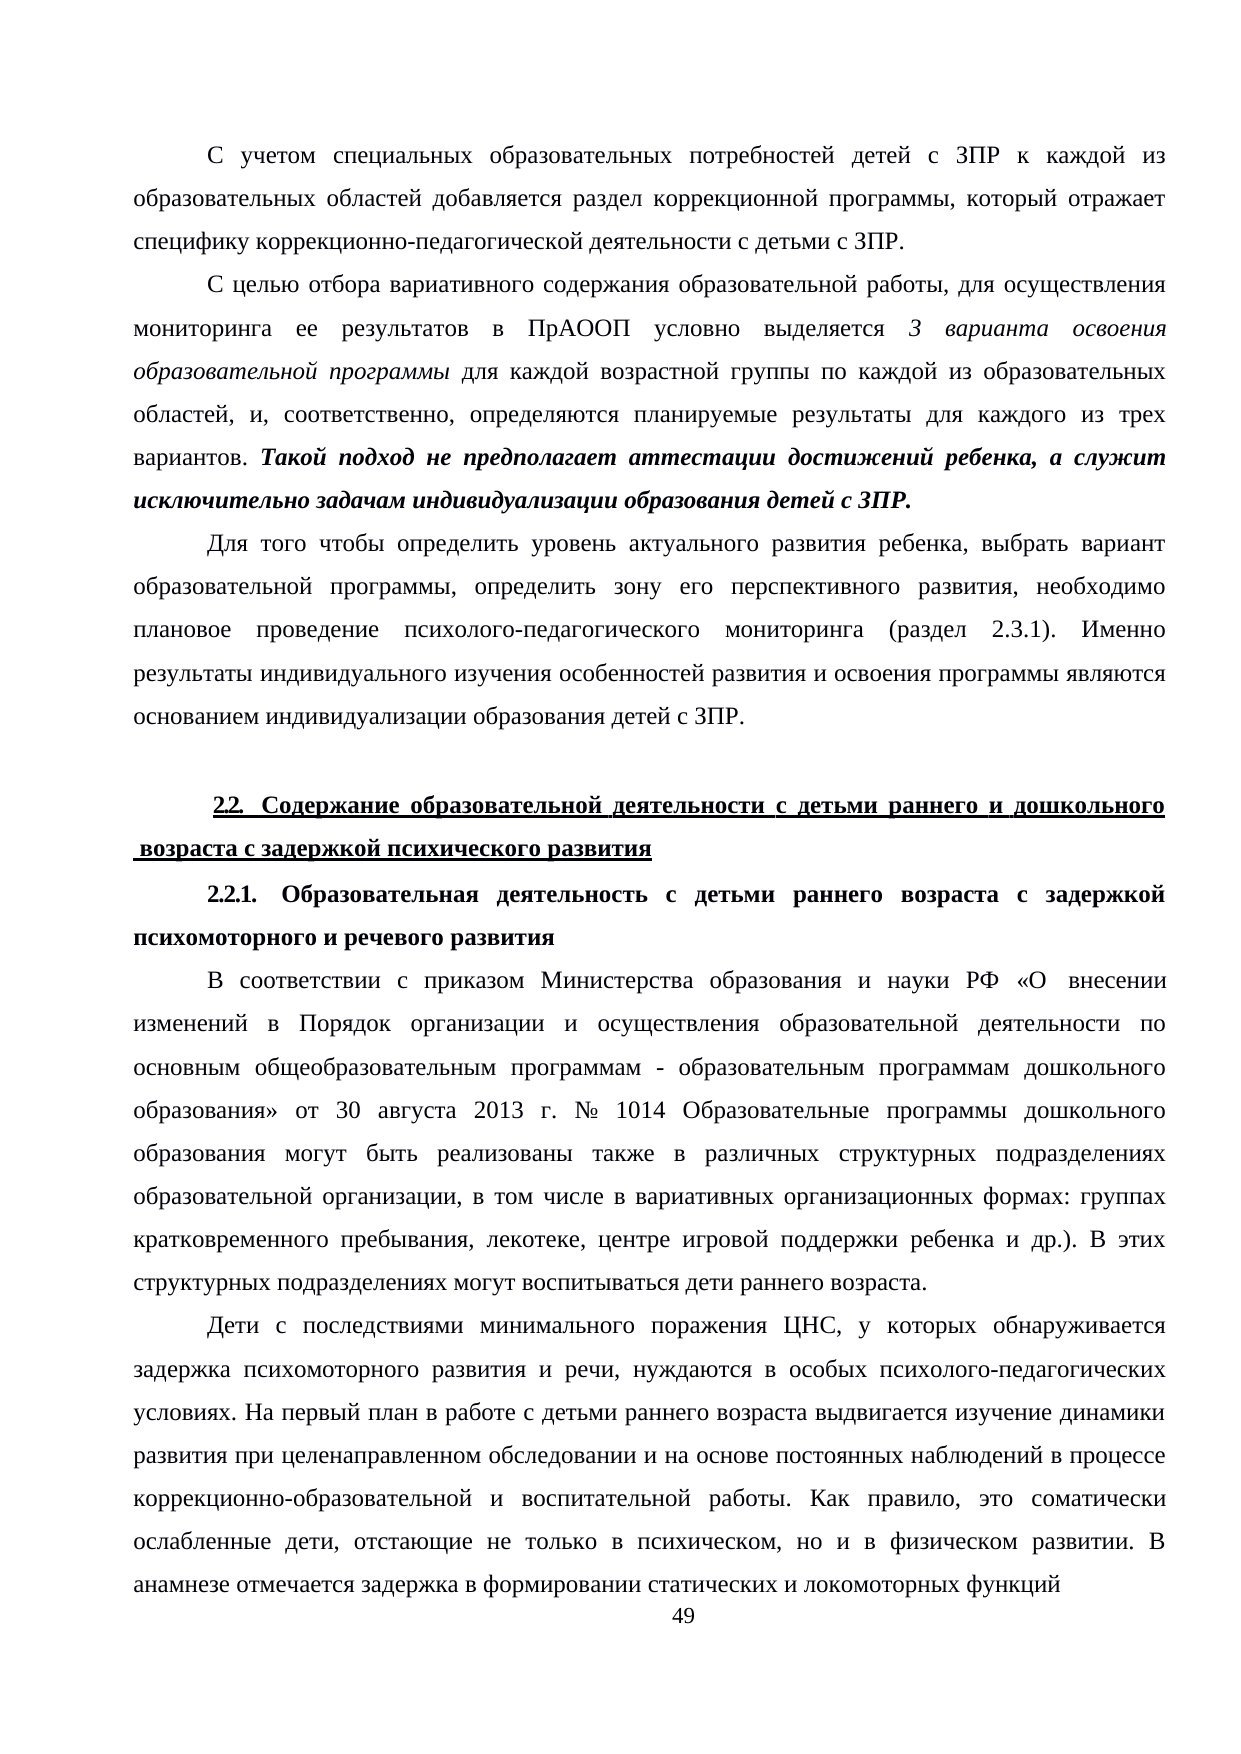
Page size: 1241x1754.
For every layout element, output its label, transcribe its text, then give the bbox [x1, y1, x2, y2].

text Для того чтобы определить уровень актуального развития ребенка, выбрать вариант образовательной программы, определить зону его перспективного развития, необходимо плановое проведение психолого-педагогического мониторинга (раздел 2.3.1). Именно результаты индивидуального изучения особенностей развития и освоения программы являются основанием индивидуализации образования детей с ЗПР. [133, 528, 1166, 729]
text возраста с задержкой психического развития [133, 833, 1194, 862]
subtitle Образовательная деятельность с детьми раннего возраста с задержкой психомоторного и речевого развития [133, 879, 1166, 951]
text В соответствии с приказом Министерства образования и науки РФ «О внесении изменений в Порядок организации и осуществления образовательной деятельности по основным общеобразовательным программам - образовательным программам дошкольного образования» от 30 августа 2013 г. № 1014 Образовательные программы дошкольного образования могут быть реализованы также в различных структурных подразделениях образовательной организации, в том числе в вариативных организационных формах: группах кратковременного пребывания, лекотеке, центре игровой поддержки ребенка и др.). В этих структурных подразделениях могут воспитываться дети раннего возраста. [133, 965, 1167, 1296]
text С целью отбора вариативного содержания образовательной работы, для осуществления мониторинга ее результатов в ПрАООП условно выделяется 3 варианта освоения образовательной программы для каждой возрастной группы по каждой из образовательных областей, и, соответственно, определяются планируемые результаты для каждого из трех вариантов. Такой подход не предполагает аттестации достижений ребенка, а служит исключительно задачам индивидуализации образования детей с ЗПР. [133, 269, 1167, 514]
list Содержание образовательной деятельности с детьми раннего и дошкольного [213, 790, 1194, 819]
text С учетом специальных образовательных потребностей детей с ЗПР к каждой из образовательных областей добавляется раздел коррекционной программы, который отражает специфику коррекционно-педагогической деятельности с детьми с ЗПР. [133, 140, 1166, 255]
text Дети с последствиями минимального поражения ЦНС, у которых обнаруживается задержка психомоторного развития и речи, нуждаются в особых психолого-педагогических условиях. На первый план в работе с детьми раннего возраста выдвигается изучение динамики развития при целенаправленном обследовании и на основе постоянных наблюдений в процессе коррекционно-образовательной и воспитательной работы. Как правило, это соматически ослабленные дети, отстающие не только в психическом, но и в физическом развитии. В анамнезе отмечается задержка в формировании статических и локомоторных функций [133, 1311, 1167, 1598]
